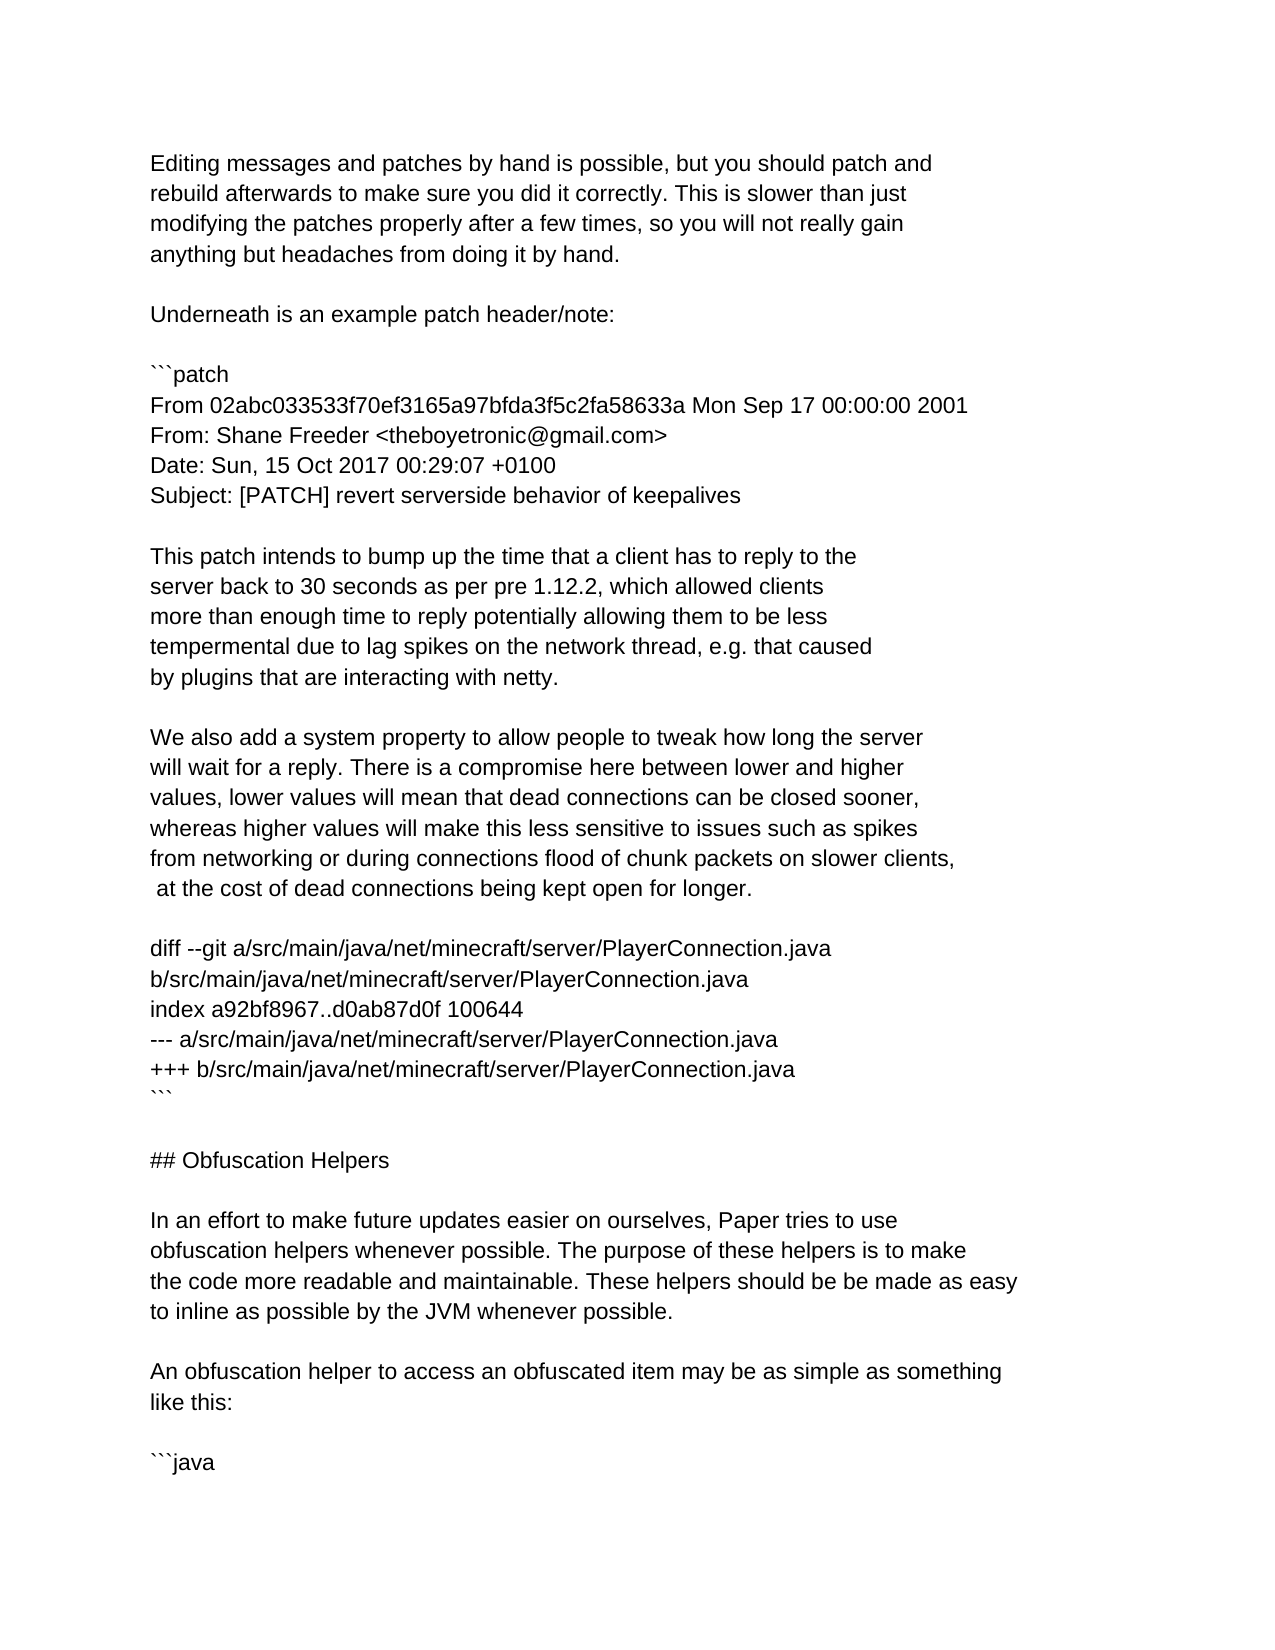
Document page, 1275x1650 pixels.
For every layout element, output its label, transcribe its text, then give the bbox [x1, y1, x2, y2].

text Subject: [PATCH] revert serverside behavior of keepalives [150, 482, 1125, 509]
text anything but headaches from doing it by hand. [150, 241, 1125, 267]
text tempermental due to lag spikes on the network thread, e.g. that caused [150, 633, 1125, 660]
text values, lower values will mean that dead connections can be closed sooner, [150, 784, 1125, 811]
text diff --git a/src/main/java/net/minecraft/server/PlayerConnection.java b/src/main/java/net/minecraft/server/PlayerConnection.java [150, 935, 1125, 992]
text From 02abc033533f70ef3165a97bfda3f5c2fa58633a Mon Sep 17 00:00:00 2001 [150, 392, 1125, 418]
text more than enough time to reply potentially allowing them to be less [150, 603, 1125, 629]
text whereas higher values will make this less sensitive to issues such as spikes [150, 814, 1125, 841]
text to inline as possible by the JVM whenever possible. [150, 1298, 1125, 1324]
text We also add a system property to allow people to tweak how long the server [150, 724, 1125, 750]
text Editing messages and patches by hand is possible, but you should patch and [150, 150, 1125, 176]
text the code more readable and maintainable. These helpers should be be made as easy [150, 1268, 1125, 1294]
text index a92bf8967..d0ab87d0f 100644 [150, 996, 1125, 1022]
text modifying the patches properly after a few times, so you will not really gain [150, 210, 1125, 237]
text In an effort to make future updates easier on ourselves, Paper tries to use [150, 1207, 1125, 1234]
text ```java [150, 1449, 1125, 1475]
text --- a/src/main/java/net/minecraft/server/PlayerConnection.java [150, 1026, 1125, 1052]
text rebuild afterwards to make sure you did it correctly. This is slower than just [150, 180, 1125, 207]
text An obfuscation helper to access an obfuscated item may be as simple as something [150, 1358, 1125, 1385]
text will wait for a reply. There is a compromise here between lower and higher [150, 754, 1125, 781]
text From: Shane Freeder <theboyetronic@gmail.com> [150, 422, 1125, 448]
text This patch intends to bump up the time that a client has to reply to the [150, 543, 1125, 569]
text server back to 30 seconds as per pre 1.12.2, which allowed clients [150, 573, 1125, 599]
text ``` [150, 1086, 1125, 1113]
text at the cost of dead connections being kept open for longer. [150, 875, 1125, 901]
text obfuscation helpers whenever possible. The purpose of these helpers is to make [150, 1237, 1125, 1264]
text +++ b/src/main/java/net/minecraft/server/PlayerConnection.java [150, 1056, 1125, 1083]
text by plugins that are interacting with netty. [150, 663, 1125, 690]
text from networking or during connections flood of chunk packets on slower clients, [150, 845, 1125, 871]
text ## Obfuscation Helpers [150, 1147, 1125, 1173]
text Underneath is an example patch header/note: [150, 301, 1125, 327]
text ```patch [150, 361, 1125, 388]
text Date: Sun, 15 Oct 2017 00:29:07 +0100 [150, 452, 1125, 478]
text like this: [150, 1388, 1125, 1415]
